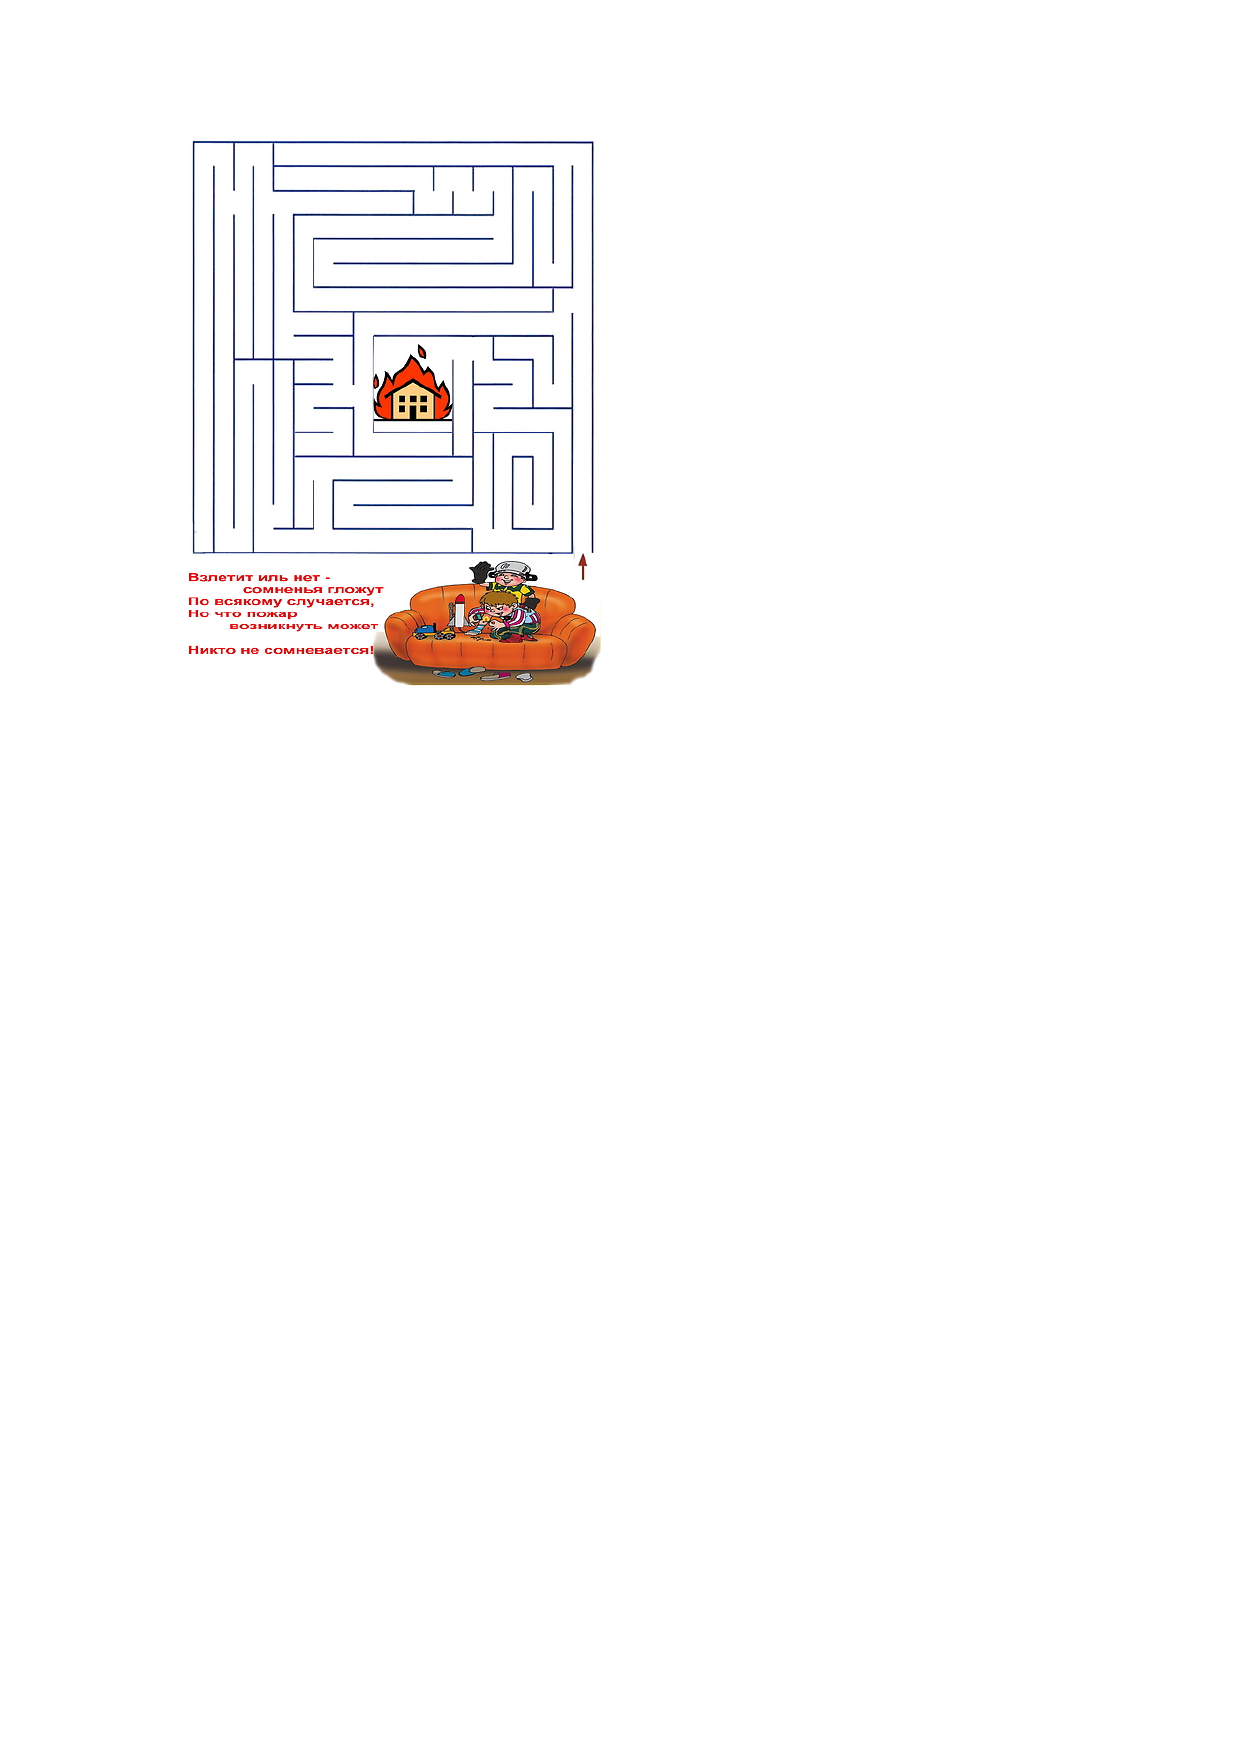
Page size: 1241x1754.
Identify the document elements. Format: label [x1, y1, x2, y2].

picture [177, 118, 601, 718]
